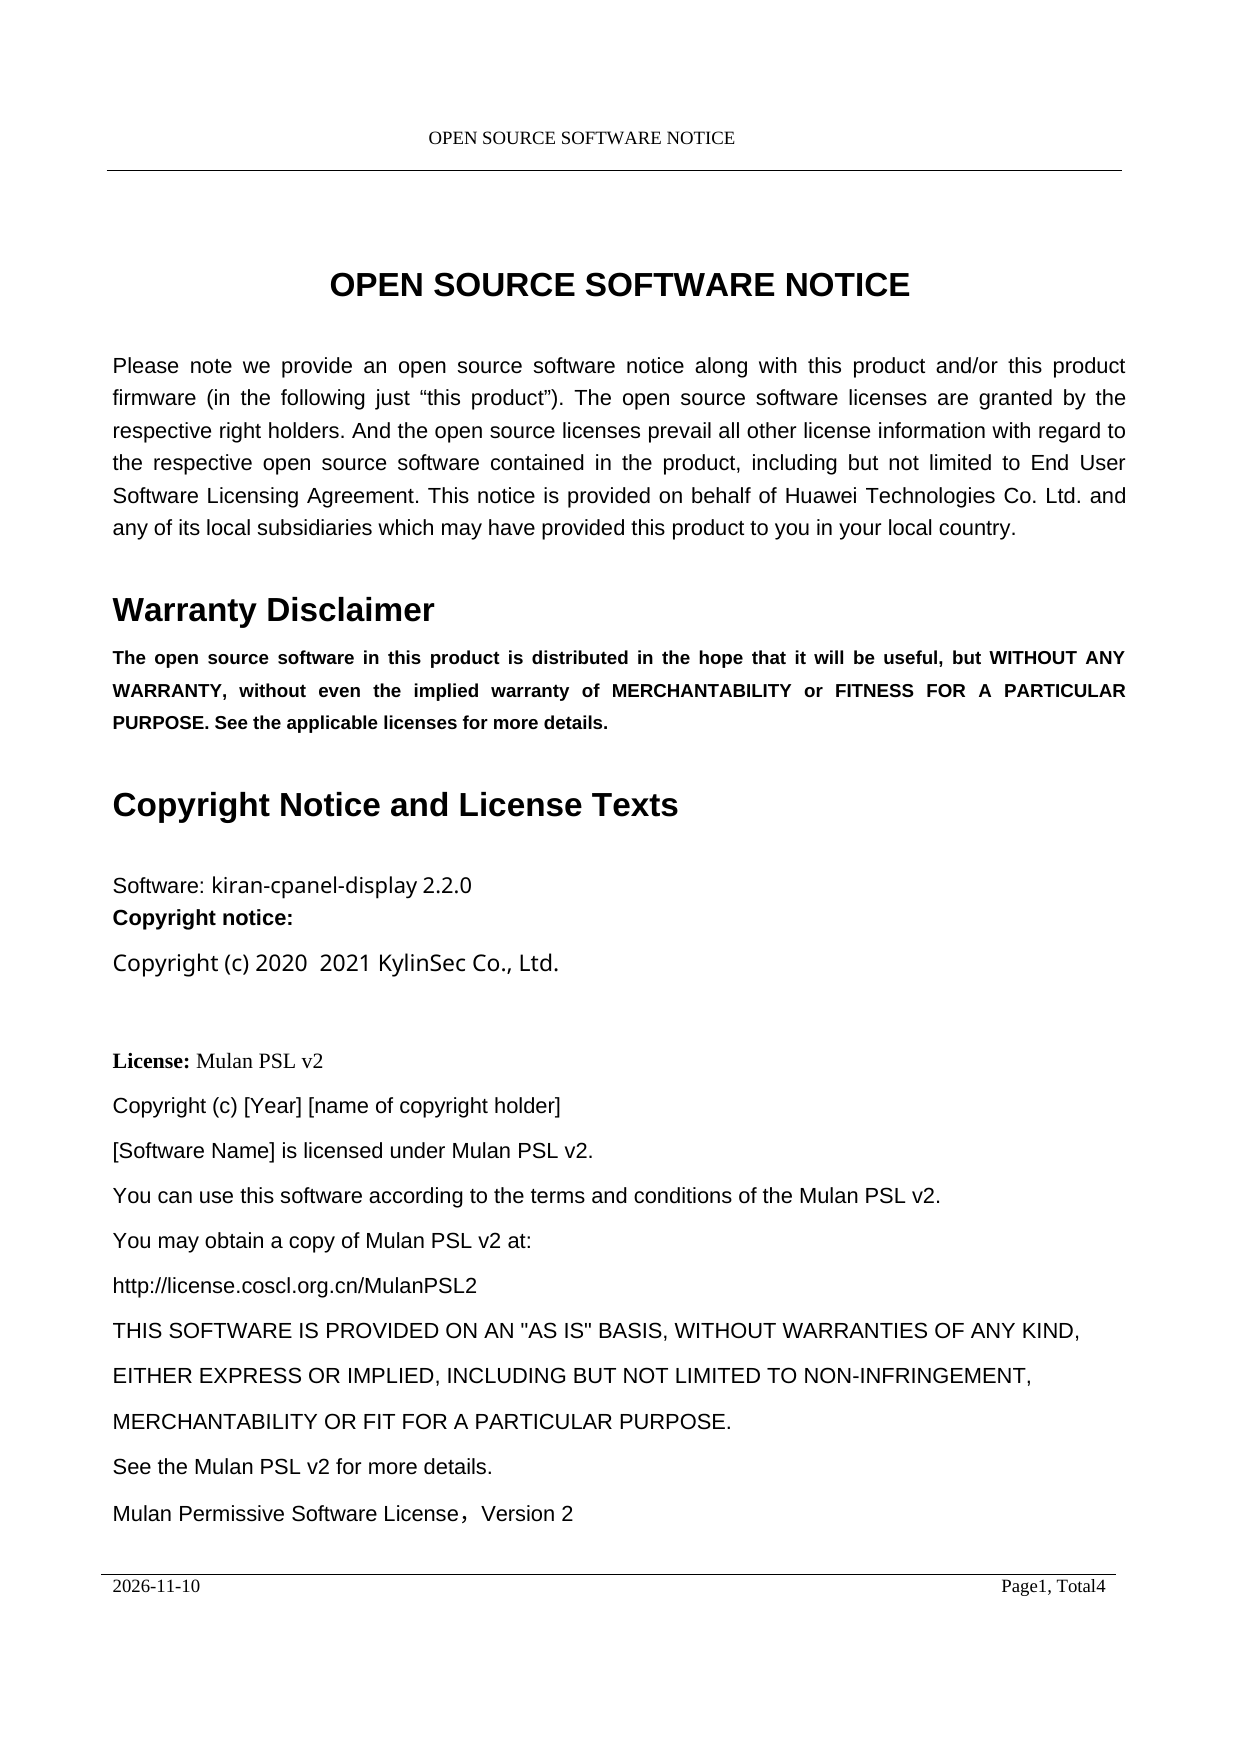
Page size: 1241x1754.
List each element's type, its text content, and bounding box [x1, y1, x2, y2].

text You may obtain a copy of Mulan PSL v2 at: [112, 1224, 1128, 1257]
text THIS SOFTWARE IS PROVIDED ON AN "AS IS" BASIS, WITHOUT WARRANTIES OF ANY KIND, [112, 1315, 1128, 1347]
text http://license.coscl.org.cn/MulanPSL2 [112, 1269, 1128, 1302]
text MERCHANTABILITY OR FIT FOR A PARTICULAR PURPOSE. [112, 1405, 1128, 1437]
text License: Mulan PSL v2 [112, 1044, 1128, 1077]
text Copyright (c) [Year] [name of copyright holder] [112, 1089, 1128, 1122]
text [Software Name] is licensed under Mulan PSL v2. [112, 1134, 1128, 1167]
text See the Mulan PSL v2 for more details. [112, 1450, 1128, 1482]
text Copyright notice: [112, 901, 1128, 934]
text Mulan Permissive Software License，Version 2 [112, 1495, 1128, 1528]
text EITHER EXPRESS OR IMPLIED, INCLUDING BUT NOT LIMITED TO NON-INFRINGEMENT, [112, 1360, 1128, 1392]
text OPEN SOURCE SOFTWARE NOTICE [112, 251, 1128, 316]
text Copyright (c) 2020 2021 KylinSec Co., Ltd. [112, 947, 1128, 1028]
text You can use this software according to the terms and conditions of the Mulan PSL v2. [112, 1179, 1128, 1212]
text Software: kiran-cpanel-display 2.2.0 [112, 869, 1128, 901]
text Please note we provide an open source software notice along with this product and/or this product firmware (in the following just “this product”). The open source software licenses are granted by the respective right holders. And the open source licenses prevail all other license information with regard to the respective open source software contained in the product, including but not limited to End User Software Licensing Agreement. This notice is provided on behalf of Huawei Technologies Co. Ltd. and any of its local subsidiaries which may have provided this product to you in your local country. [112, 349, 1128, 544]
text Warranty Disclaimer [112, 576, 1128, 641]
text Copyright Notice and License Texts [112, 771, 1128, 836]
text The open source software in this product is distributed in the hope that it will be useful, but WITHOUT ANY WARRANTY, without even the implied warranty of MERCHANTABILITY or FITNESS FOR A PARTICULAR PURPOSE. See the applicable licenses for more details. [112, 641, 1128, 739]
